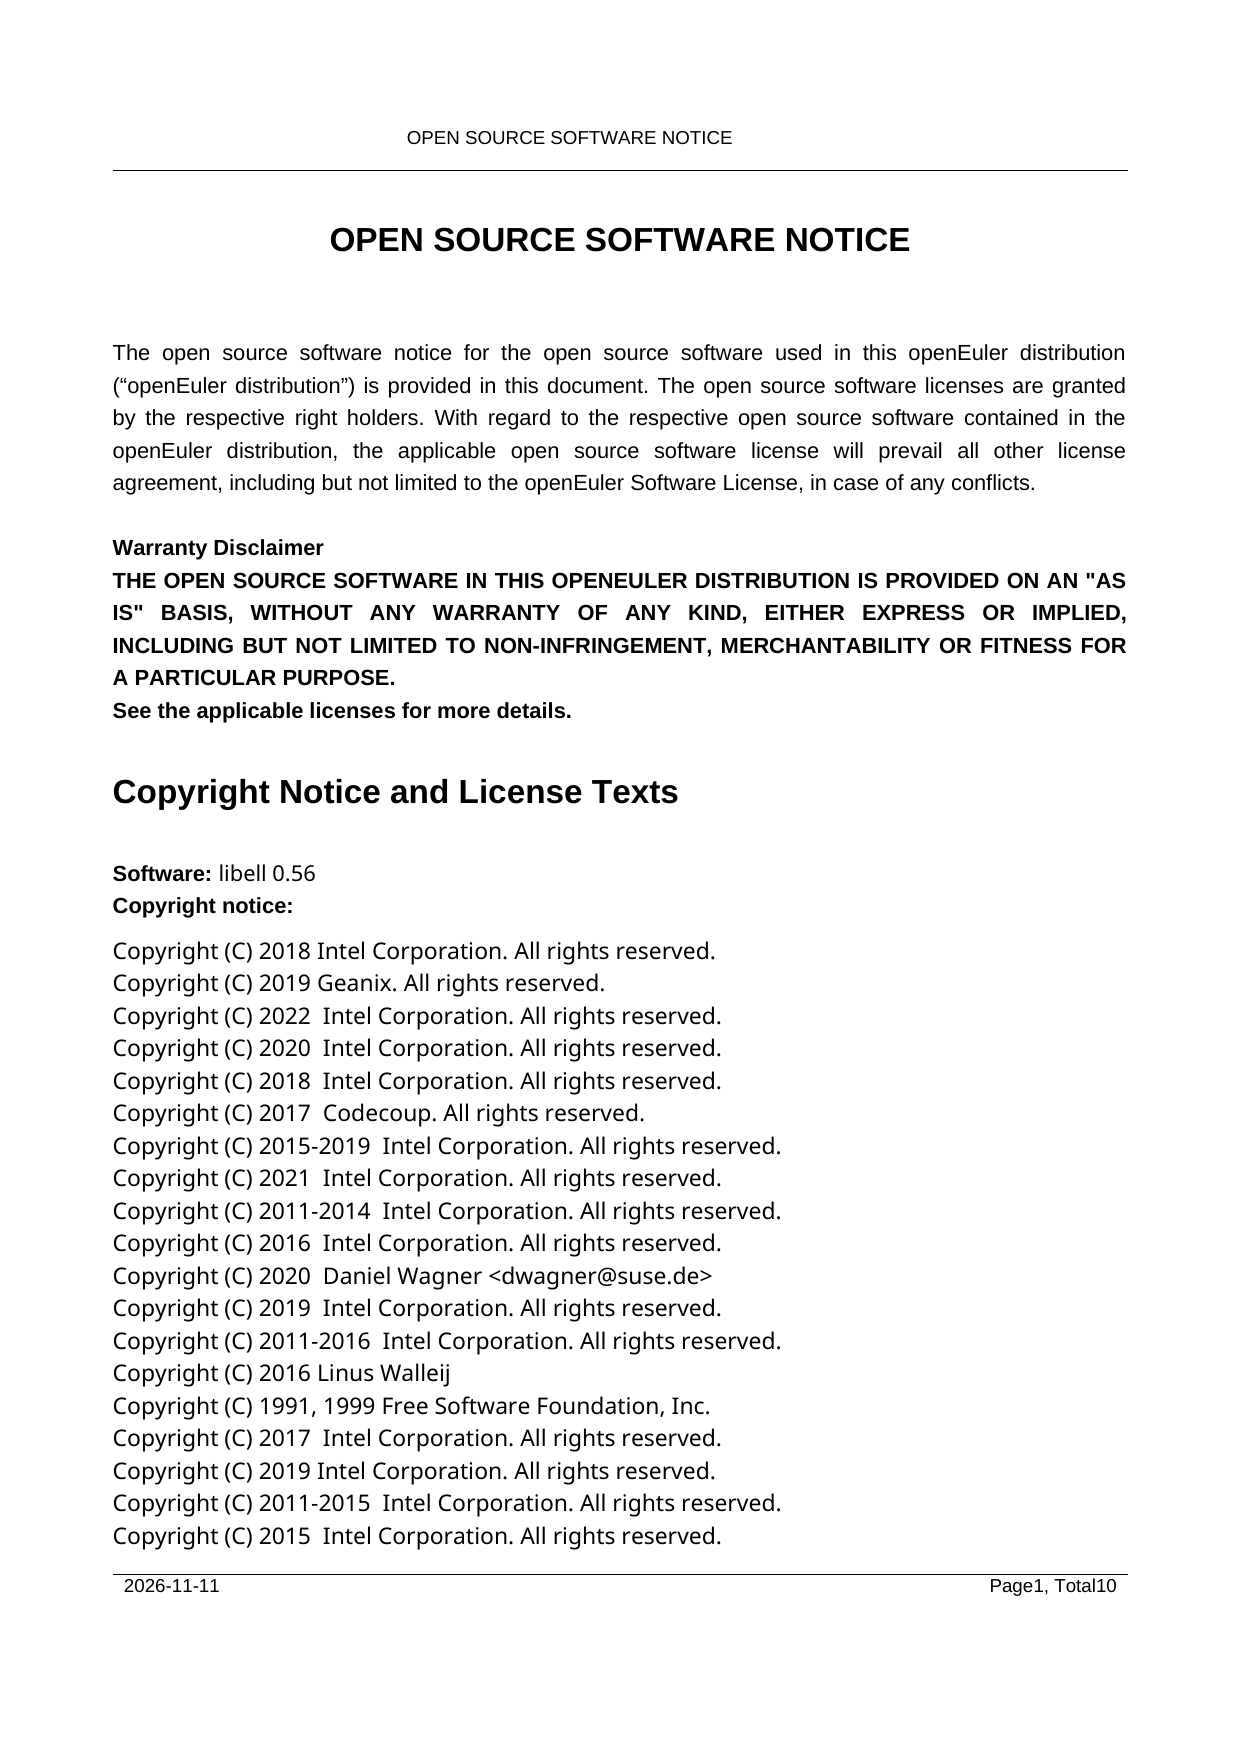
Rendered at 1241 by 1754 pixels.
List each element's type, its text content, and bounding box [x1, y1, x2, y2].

text The open source software notice for the open source software used in this openEuler distribution (“openEuler distribution”) is provided in this document. The open source software licenses are granted by the respective right holders. With regard to the respective open source software contained in the openEuler distribution, the applicable open source software license will prevail all other license agreement, including but not limited to the openEuler Software License, in case of any conflicts. [112, 336, 1128, 499]
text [112, 934, 1128, 1551]
title Software: libell 0.56 [112, 856, 1128, 889]
text Warranty Disclaimer [112, 531, 1128, 564]
text OPEN SOURCE SOFTWARE NOTICE [112, 206, 1128, 271]
text Copyright notice: [112, 889, 1128, 921]
text THE OPEN SOURCE SOFTWARE IN THIS OPENEULER DISTRIBUTION IS PROVIDED ON AN "AS IS" BASIS, WITHOUT ANY WARRANTY OF ANY KIND, EITHER EXPRESS OR IMPLIED, INCLUDING BUT NOT LIMITED TO NON-INFRINGEMENT, MERCHANTABILITY OR FITNESS FOR A PARTICULAR PURPOSE. See the applicable licenses for more details. [112, 564, 1128, 726]
text Copyright Notice and License Texts [112, 759, 1128, 824]
